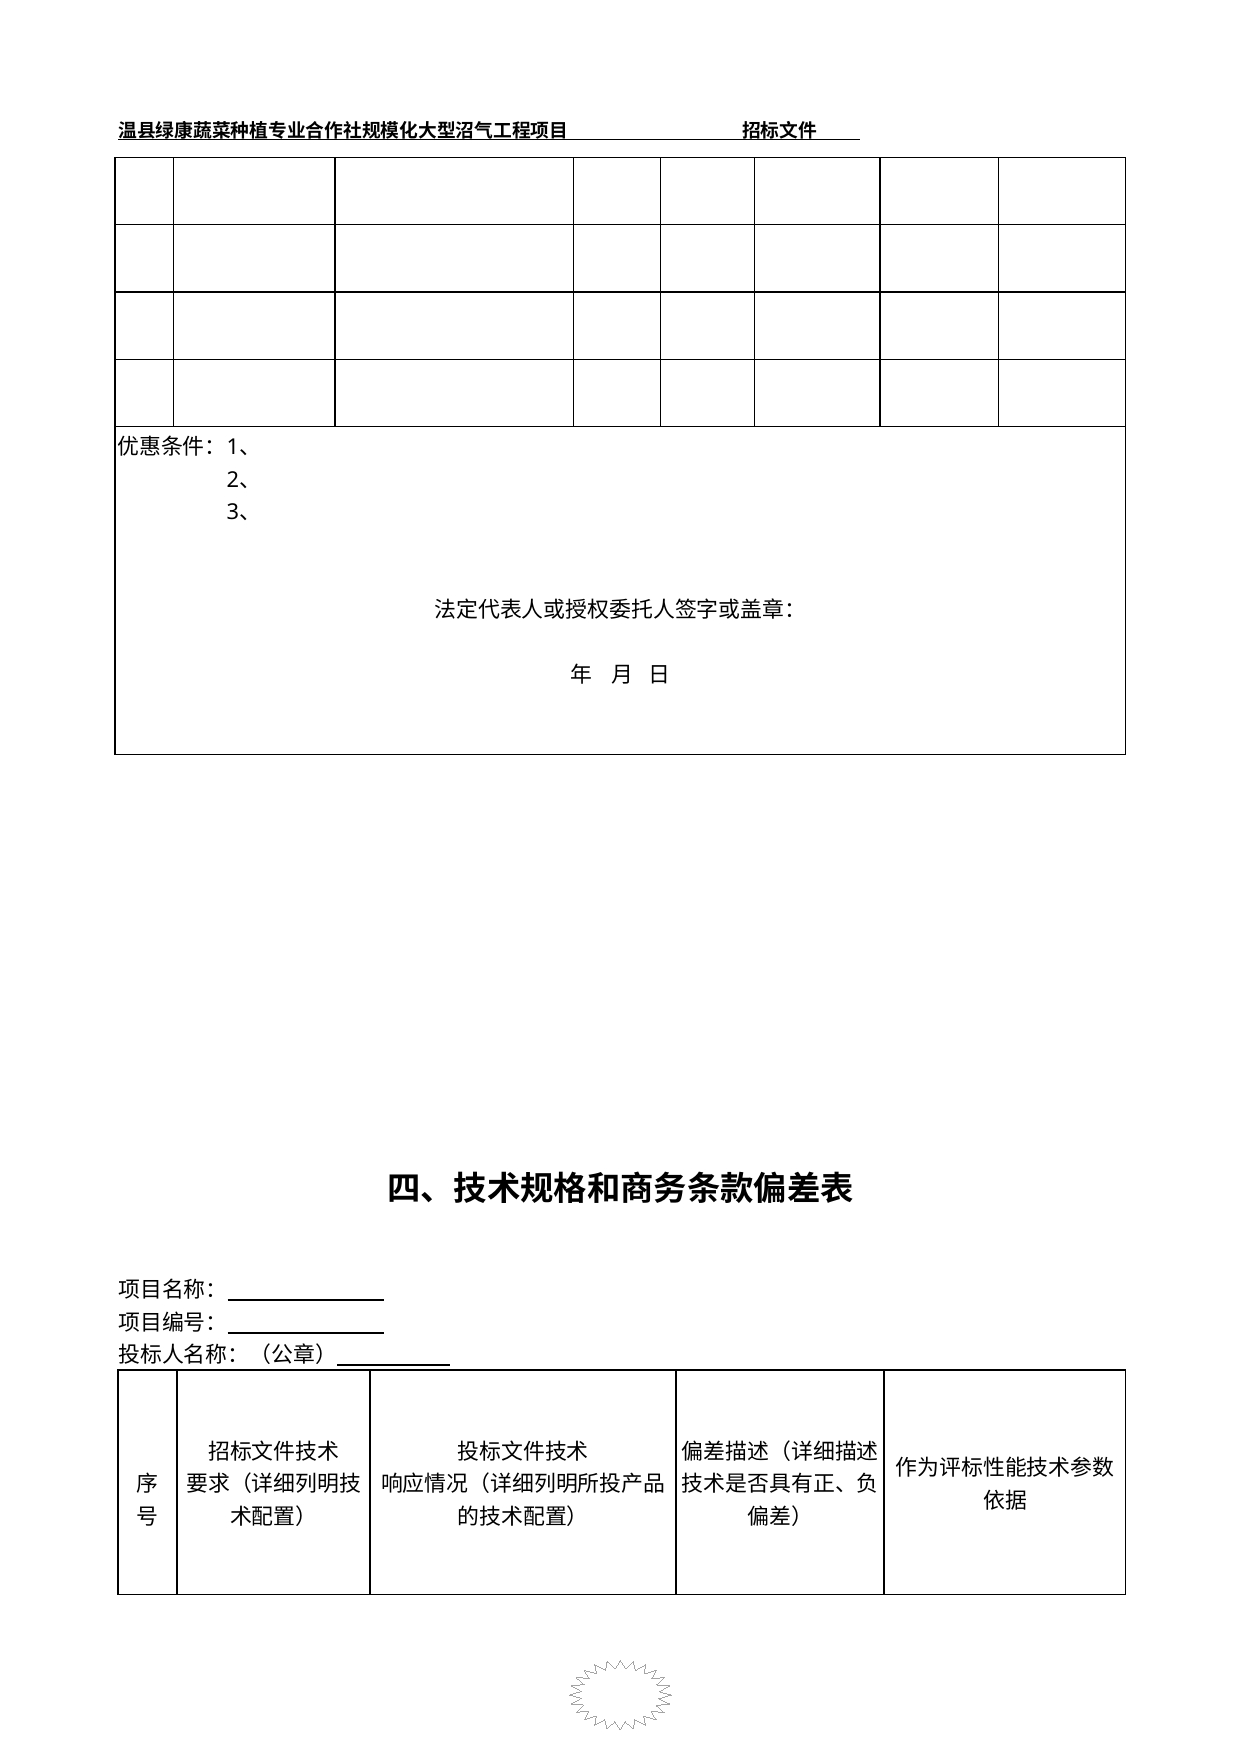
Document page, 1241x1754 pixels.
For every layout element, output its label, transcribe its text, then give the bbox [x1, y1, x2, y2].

table_cell [574, 225, 660, 291]
table_cell [755, 293, 879, 359]
table_header 招标文件技术 要求（详细列明技术配置） [178, 1371, 369, 1594]
text 项目名称： [118, 1272, 1122, 1304]
table_cell [574, 158, 660, 224]
table_header 作为评标性能技术参数依据 [885, 1371, 1125, 1594]
table_cell [174, 225, 334, 291]
table_cell [574, 360, 660, 426]
table_cell [999, 158, 1125, 224]
table_cell [661, 158, 754, 224]
table_header 投标文件技术 响应情况（详细列明所投产品的技术配置） [371, 1371, 675, 1594]
table_cell [881, 225, 998, 291]
table_cell [574, 293, 660, 359]
table_cell [336, 158, 573, 224]
table_cell 优惠条件：1、 2、 3、 法定代表人或授权委托人签字或盖章： 年 月 日 [116, 427, 1125, 754]
table_cell [174, 293, 334, 359]
text 投标人名称：（公章） [118, 1337, 1122, 1369]
table_cell [755, 158, 879, 224]
table_cell [174, 360, 334, 426]
table_cell [881, 158, 998, 224]
text 项目编号： [118, 1304, 1122, 1337]
table_cell [999, 225, 1125, 291]
table_header 偏差描述（详细描述技术是否具有正、负偏差） [677, 1371, 883, 1594]
table_cell [755, 225, 879, 291]
table_cell [999, 293, 1125, 359]
table_cell [336, 225, 573, 291]
table_cell [999, 360, 1125, 426]
table_cell [336, 360, 573, 426]
table_cell [881, 293, 998, 359]
table_cell [881, 360, 998, 426]
table_cell [336, 293, 573, 359]
table_cell [174, 158, 334, 224]
text 四、技术规格和商务条款偏差表 [118, 1154, 1122, 1219]
table_cell [661, 293, 754, 359]
table_cell [116, 225, 173, 291]
table_cell [116, 293, 173, 359]
table_cell [661, 225, 754, 291]
table_header 序 号 [119, 1371, 176, 1594]
table_cell [116, 158, 173, 224]
table_cell [755, 360, 879, 426]
table_cell [116, 360, 173, 426]
table_cell [661, 360, 754, 426]
